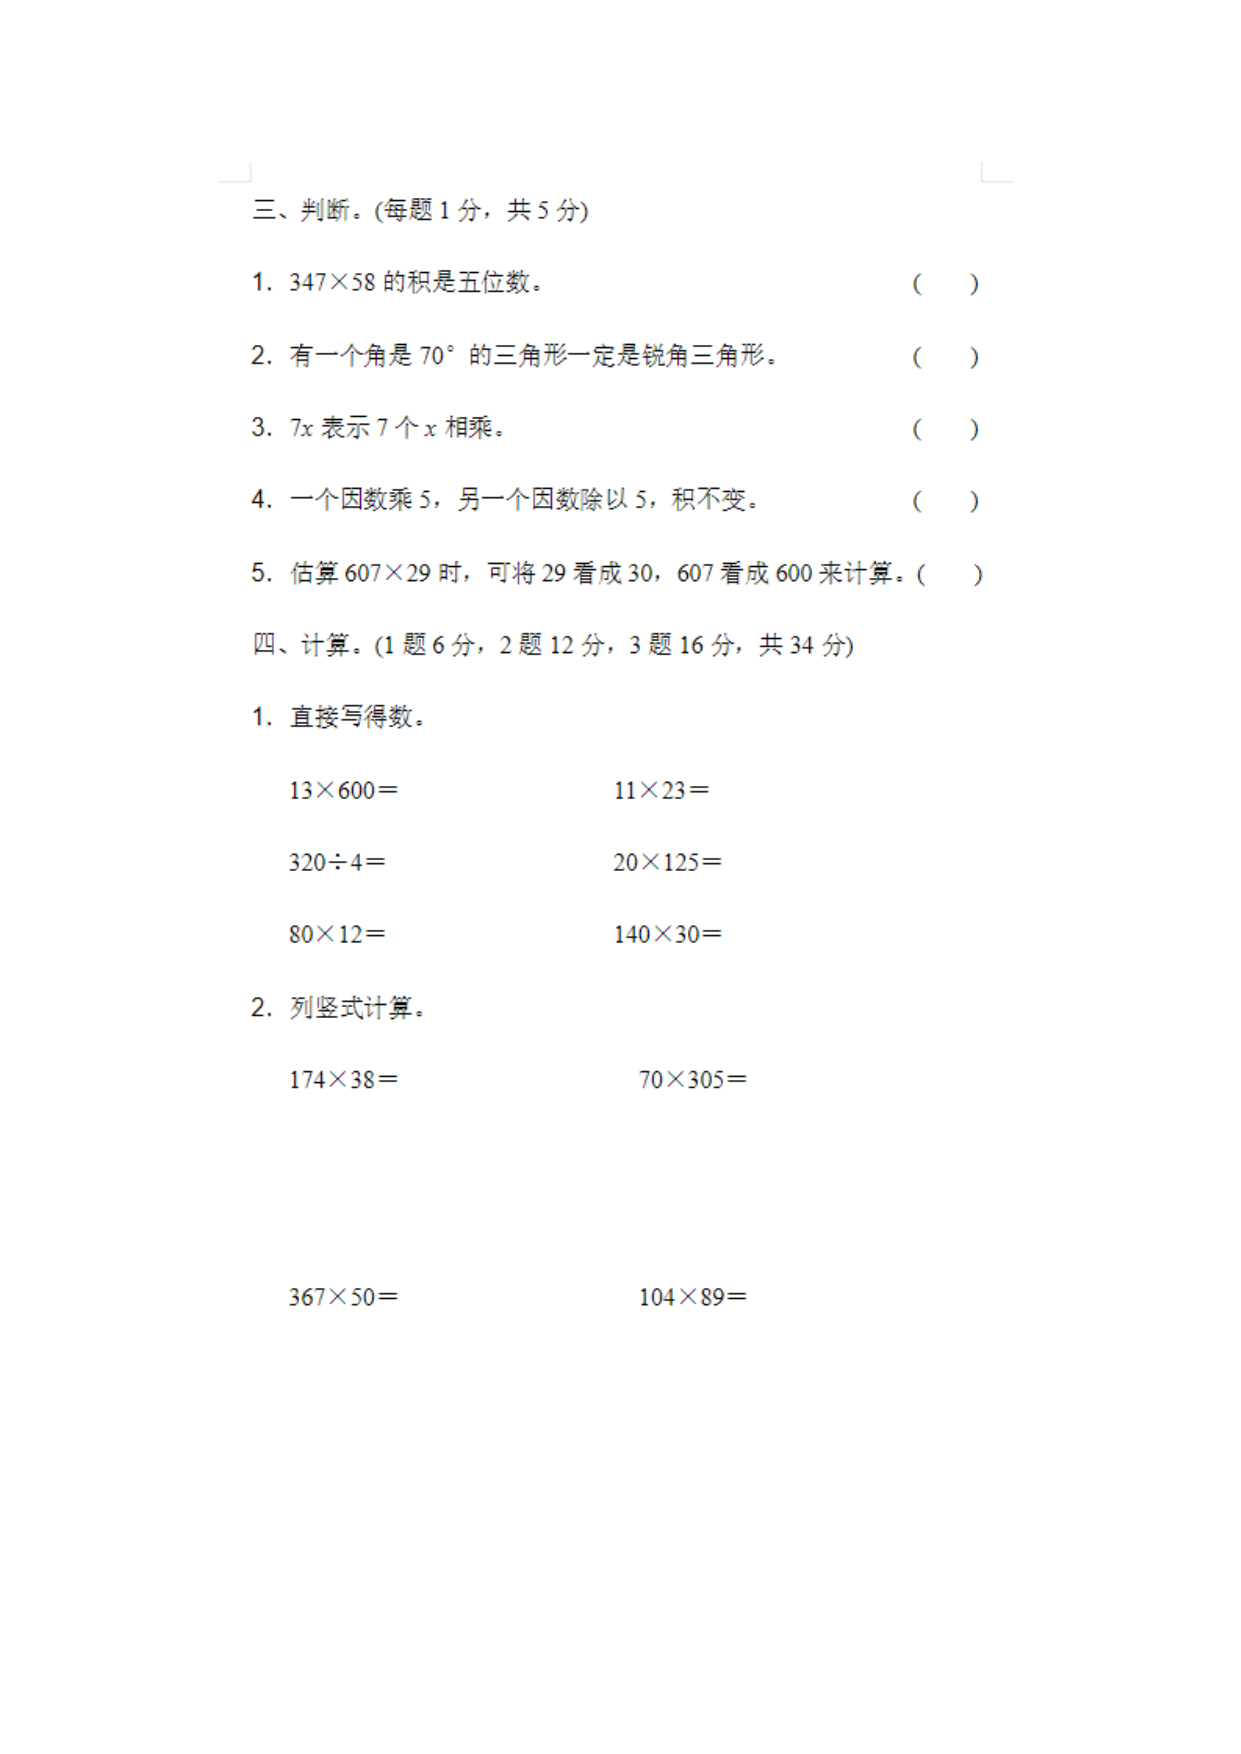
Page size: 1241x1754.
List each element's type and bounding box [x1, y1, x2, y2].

picture [202, 162, 1039, 1373]
